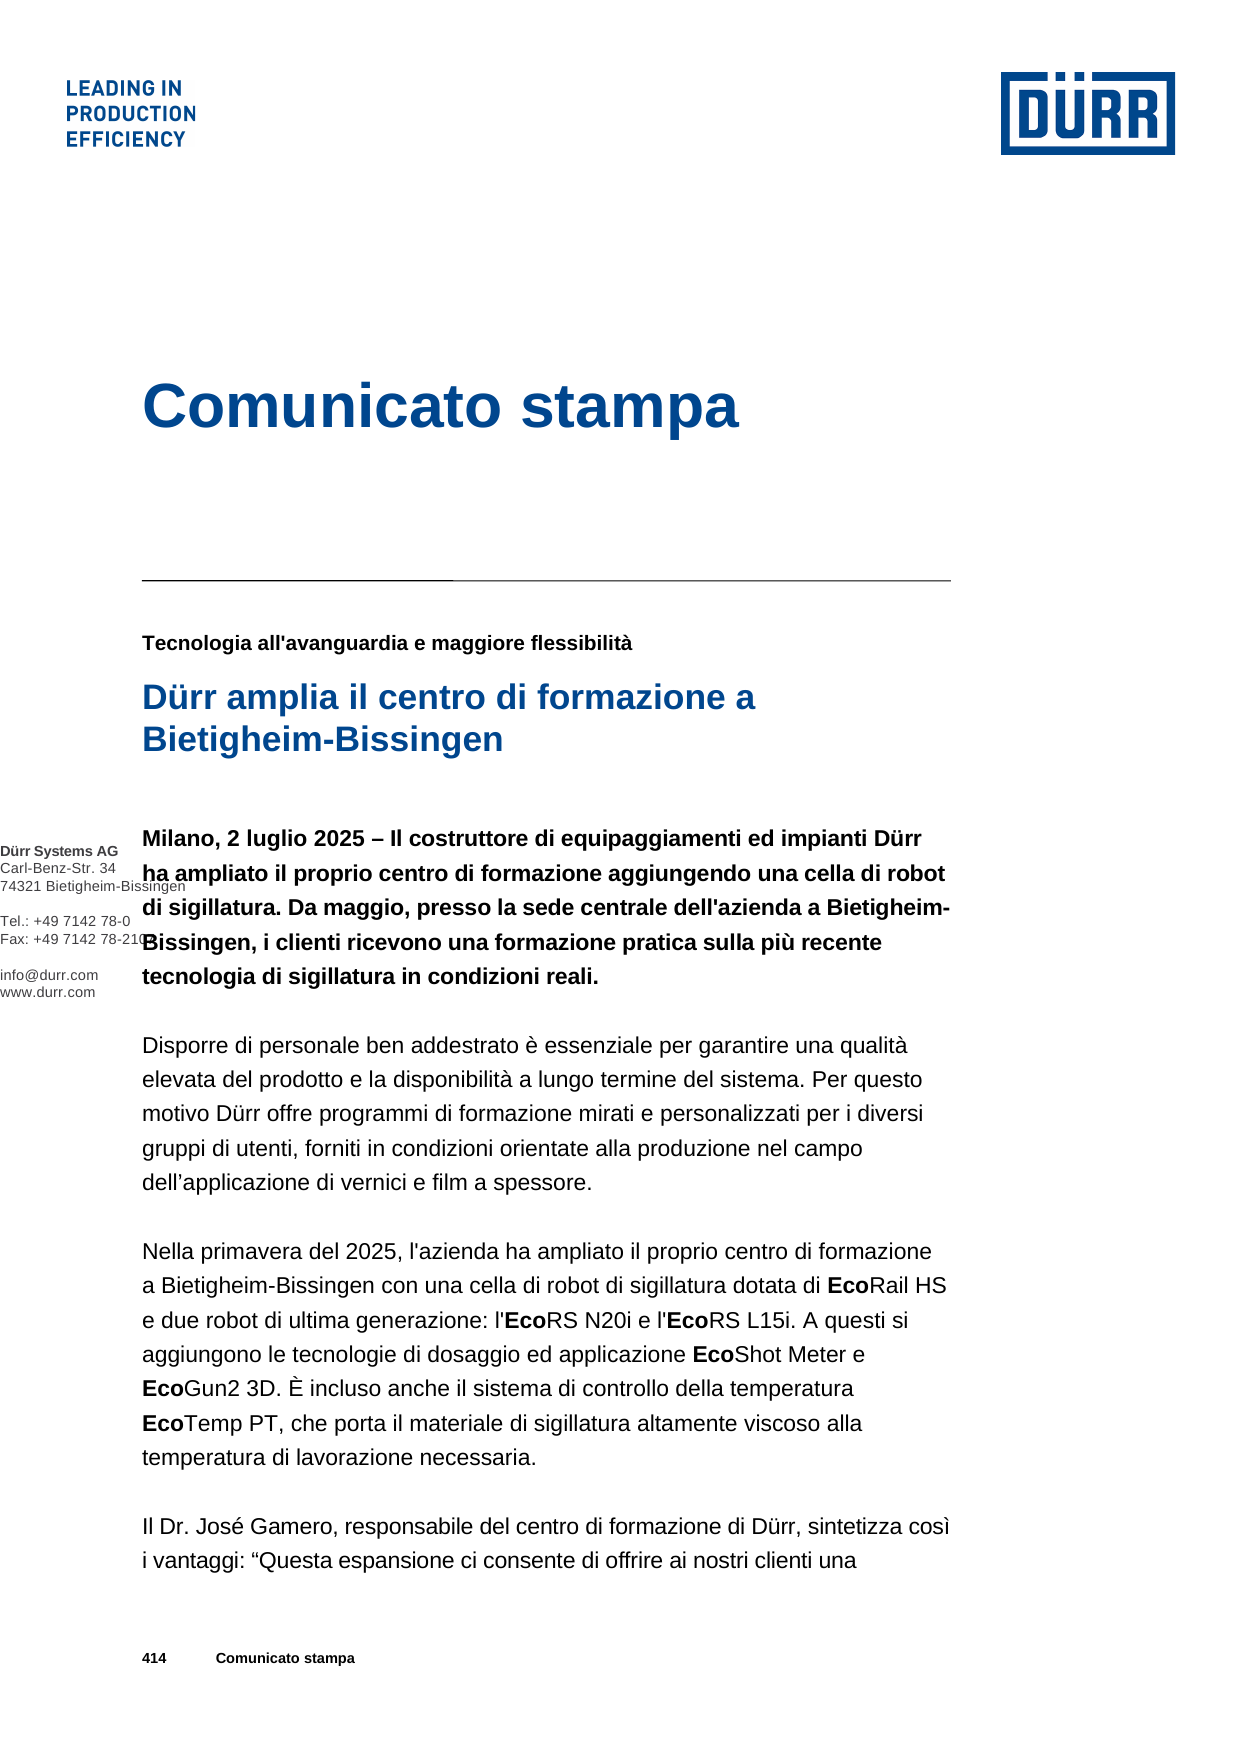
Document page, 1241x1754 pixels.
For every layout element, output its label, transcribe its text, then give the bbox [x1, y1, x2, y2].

text Comunicato stampa [142, 366, 951, 441]
picture [1001, 72, 1175, 155]
text Tecnologia all'avanguardia e maggiore flessibilità [142, 628, 951, 655]
text Milano, 2 luglio 2025 – Il costruttore di equipaggiamenti ed impianti Dürr ha ampliato il proprio centro di formazione aggiungendo una cella di robot di sigillatura. Da maggio, presso la sede centrale dell'azienda a Bietigheim-Bissingen, i clienti ricevono una formazione pratica sulla più recente tecnologia di sigillatura in condizioni reali. [142, 817, 951, 989]
text Disporre di personale ben addestrato è essenziale per garantire una qualità elevata del prodotto e la disponibilità a lungo termine del sistema. Per questo motivo Dürr offre programmi di formazione mirati e personalizzati per i diversi gruppi di utenti, forniti in condizioni orientate alla produzione nel campo dell’applicazione di vernici e film a spessore. [142, 1023, 951, 1195]
text Dürr amplia il centro di formazione a Bietigheim-Bissingen [142, 676, 951, 759]
picture [67, 80, 196, 147]
text Nella primavera del 2025, l'azienda ha ampliato il proprio centro di formazione a Bietigheim-Bissingen con una cella di robot di sigillatura dotata di EcoRail HS e due robot di ultima generazione: l'EcoRS N20i e l'EcoRS L15i. A questi si aggiungono le tecnologie di dosaggio ed applicazione EcoShot Meter e EcoGun2 3D. È incluso anche il sistema di controllo della temperatura EcoTemp PT, che porta il materiale di sigillatura altamente viscoso alla temperatura di lavorazione necessaria. [142, 1230, 951, 1470]
